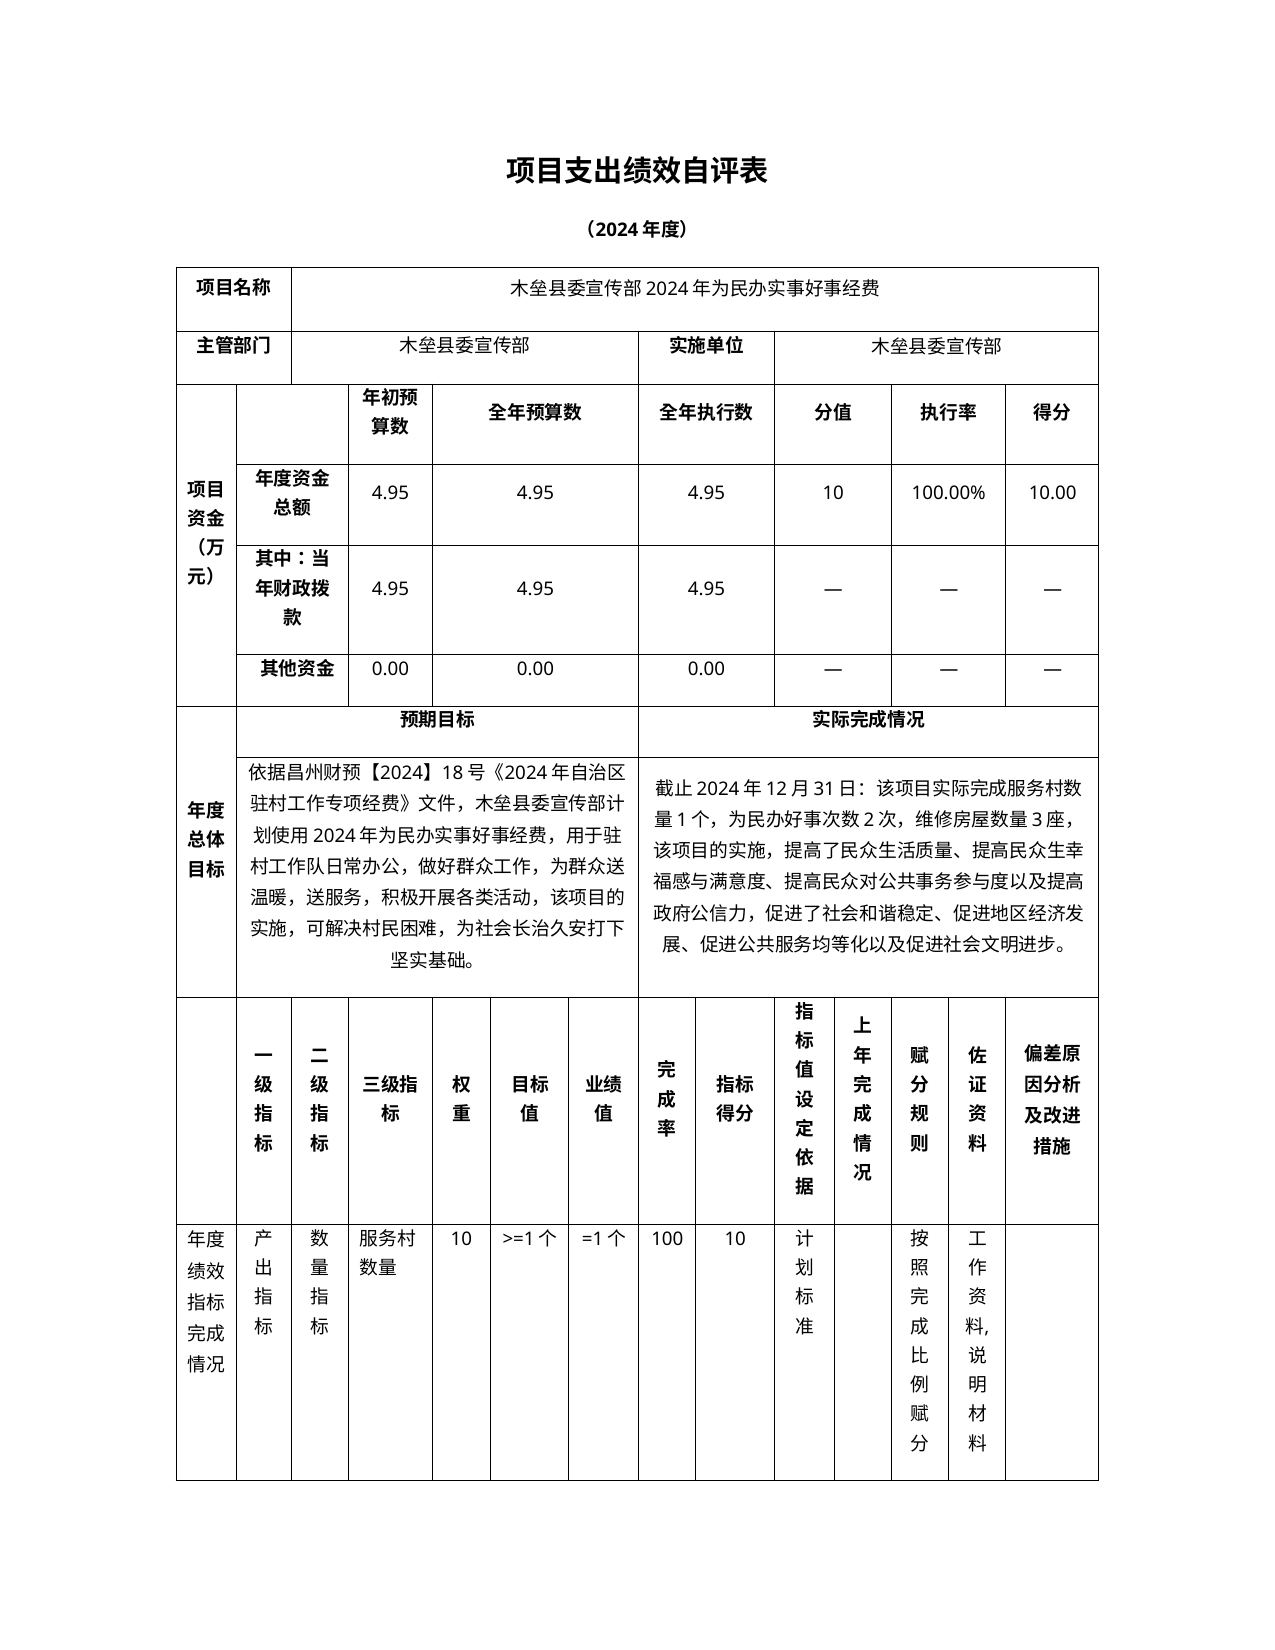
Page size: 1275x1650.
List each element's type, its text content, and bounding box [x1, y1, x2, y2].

table_cell 工作资料,说明材料 [949, 1225, 1005, 1480]
table_cell 全年预算数 [433, 385, 638, 464]
table_cell 年初预算数 [349, 385, 432, 464]
table_cell 佐证资料 [949, 998, 1005, 1224]
table_cell — [775, 655, 891, 706]
table_cell 分值 [775, 385, 891, 464]
table_cell 指标得分 [696, 998, 774, 1224]
table_cell 木垒县委宣传部 [775, 332, 1098, 383]
table_cell =1个 [569, 1225, 638, 1480]
table_cell 4.95 [433, 546, 638, 654]
table_cell [835, 1225, 891, 1480]
table_cell 数量指标 [292, 1225, 348, 1480]
table_cell [1006, 1225, 1098, 1480]
table_cell 年度总体目标 [177, 707, 236, 997]
text 项目支出绩效自评表 [187, 150, 1087, 190]
table_cell 4.95 [433, 465, 638, 544]
table_cell 4.95 [349, 465, 432, 544]
table_cell 目标值 [491, 998, 568, 1224]
table_cell 三级指标 [349, 998, 432, 1224]
text （2024年度） [187, 216, 1087, 242]
table_cell 4.95 [639, 465, 774, 544]
table_cell 100 [639, 1225, 695, 1480]
table_cell 100.00% [892, 465, 1005, 544]
table_cell 10.00 [1006, 465, 1098, 544]
table_cell 全年执行数 [639, 385, 774, 464]
table_cell 项目资金 （万元） [177, 385, 236, 706]
table_cell 一级指标 [237, 998, 291, 1224]
table_cell 木垒县委宣传部 [292, 332, 638, 383]
table_cell 计划标准 [775, 1225, 834, 1480]
table_cell 实际完成情况 [639, 707, 1098, 757]
table_cell 权重 [433, 998, 490, 1224]
table_cell 4.95 [349, 546, 432, 654]
table_cell 其他资金 [237, 655, 348, 706]
table_cell [177, 998, 236, 1224]
table_cell 主管部门 [177, 332, 291, 383]
table_cell 产出指标 [237, 1225, 291, 1480]
table_cell 服务村数量 [349, 1225, 432, 1480]
table_cell >=1个 [491, 1225, 568, 1480]
table_cell 指标值设定依据 [775, 998, 834, 1224]
table_cell 0.00 [639, 655, 774, 706]
table_cell 得分 [1006, 385, 1098, 464]
table_cell 二级指标 [292, 998, 348, 1224]
table_cell — [892, 655, 1005, 706]
table_cell — [775, 546, 891, 654]
table_cell 年度绩效指标完成情况 [177, 1225, 236, 1480]
table_cell [237, 385, 348, 464]
table_cell — [892, 546, 1005, 654]
table_cell 执行率 [892, 385, 1005, 464]
table_cell 按照完成比例赋分 [892, 1225, 948, 1480]
table_cell 赋分规则 [892, 998, 948, 1224]
table_cell 其中：当年财政拨款 [237, 546, 348, 654]
table_cell — [1006, 655, 1098, 706]
table_cell 10 [696, 1225, 774, 1480]
table_cell 截止2024年12月31日：该项目实际完成服务村数量1个，为民办好事次数2次，维修房屋数量3座，该项目的实施，提高了民众生活质量、提高民众生幸福感与满意度、提高民众对公共事务参与度以及提高政府公信力，促进了社会和谐稳定、促进地区经济发展、促进公共服务均等化以及促进社会文明进步。 [639, 758, 1098, 997]
table_cell 完成率 [639, 998, 695, 1224]
table_cell 上年完成情况 [835, 998, 891, 1224]
table_header 木垒县委宣传部2024年为民办实事好事经费 [292, 268, 1098, 331]
table_cell — [1006, 546, 1098, 654]
table_header 项目名称 [177, 268, 291, 331]
table_cell 依据昌州财预【2024】18号《2024年自治区驻村工作专项经费》文件，木垒县委宣传部计划使用2024年为民办实事好事经费，用于驻村工作队日常办公，做好群众工作，为群众送温暖，送服务，积极开展各类活动，该项目的实施，可解决村民困难，为社会长治久安打下坚实基础。 [237, 758, 638, 997]
table_cell 4.95 [639, 546, 774, 654]
table_cell 10 [775, 465, 891, 544]
table_cell 业绩值 [569, 998, 638, 1224]
table_cell 年度资金总额 [237, 465, 348, 544]
table_cell 偏差原因分析及改进措施 [1006, 998, 1098, 1224]
table_cell 实施单位 [639, 332, 774, 383]
table_cell 0.00 [433, 655, 638, 706]
table_cell 10 [433, 1225, 490, 1480]
table_cell 0.00 [349, 655, 432, 706]
table_cell 预期目标 [237, 707, 638, 757]
